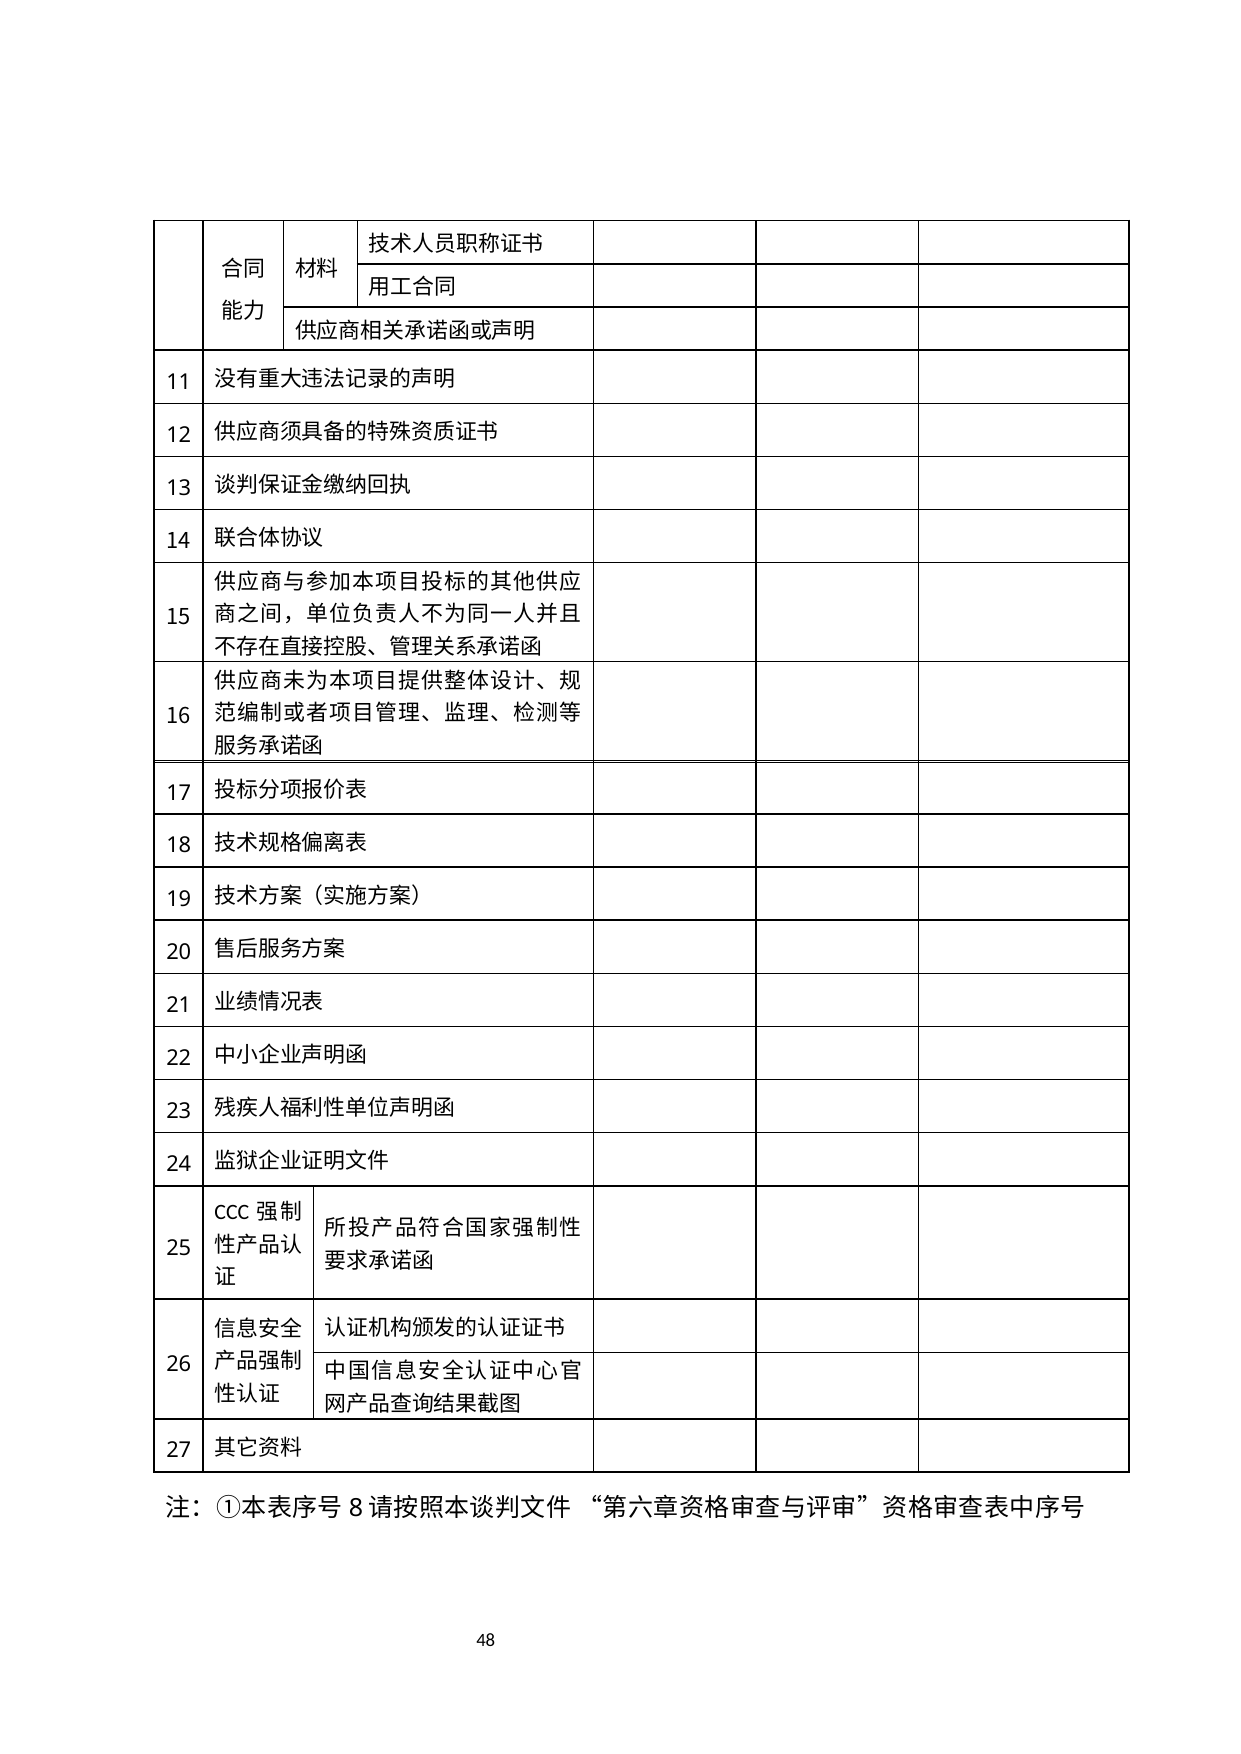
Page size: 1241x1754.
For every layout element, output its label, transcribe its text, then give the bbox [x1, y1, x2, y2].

table_cell [594, 221, 755, 263]
table_cell [594, 1420, 755, 1471]
table_cell 22 [155, 1027, 202, 1079]
table_cell 26 [155, 1300, 202, 1418]
table_cell [594, 510, 755, 562]
table_cell [757, 457, 918, 509]
table_cell 业绩情况表 [204, 974, 593, 1026]
table_cell [919, 308, 1128, 349]
table_cell [919, 921, 1128, 972]
table_cell [757, 221, 918, 263]
table_cell 联合体协议 [204, 510, 593, 562]
table_cell [594, 974, 755, 1026]
table_cell [757, 563, 918, 661]
table_cell [757, 308, 918, 349]
table_cell 15 [155, 563, 202, 661]
table_cell [919, 510, 1128, 562]
table_cell [594, 868, 755, 919]
table_cell [919, 1133, 1128, 1185]
table_cell [919, 974, 1128, 1026]
table_cell [594, 563, 755, 661]
table_cell [757, 815, 918, 866]
table_cell 供应商须具备的特殊资质证书 [204, 404, 593, 456]
table_cell 24 [155, 1133, 202, 1185]
table_cell 残疾人福利性单位声明函 [204, 1080, 593, 1132]
table_cell 11 [155, 351, 202, 402]
table_cell [594, 457, 755, 509]
table_cell [919, 815, 1128, 866]
table_cell [757, 974, 918, 1026]
table_cell 监狱企业证明文件 [204, 1133, 593, 1185]
table_cell [594, 1080, 755, 1132]
table_cell [919, 563, 1128, 661]
table_cell 投标分项报价表 [204, 763, 593, 813]
table_cell [919, 404, 1128, 456]
table_cell [594, 1187, 755, 1298]
table_cell [757, 351, 918, 402]
table_cell [594, 351, 755, 402]
table_cell [919, 457, 1128, 509]
table_cell 信息安全产品强制性认证 [204, 1300, 313, 1418]
table_cell 12 [155, 404, 202, 456]
table_cell [594, 763, 755, 813]
table_cell [919, 1027, 1128, 1079]
table_cell [919, 221, 1128, 263]
table_cell 供应商未为本项目提供整体设计、规范编制或者项目管理、监理、检测等服务承诺函 [204, 662, 593, 760]
table_cell [919, 662, 1128, 760]
table_cell 用工合同 [358, 265, 593, 306]
table_cell 中国信息安全认证中心官网产品查询结果截图 [314, 1353, 593, 1418]
table_cell 25 [155, 1187, 202, 1298]
table_cell 认证机构颁发的认证证书 [314, 1300, 593, 1351]
table_cell CCC强制性产品认证 [204, 1187, 313, 1298]
table_cell [757, 868, 918, 919]
table_cell 20 [155, 921, 202, 972]
table_cell 技术人员职称证书 [358, 221, 593, 263]
table_cell 技术规格偏离表 [204, 815, 593, 866]
table_cell 供应商与参加本项目投标的其他供应商之间，单位负责人不为同一人并且不存在直接控股、管理关系承诺函 [204, 563, 593, 661]
table_cell 履行合同能力 [204, 221, 283, 349]
table_cell [757, 265, 918, 306]
table_cell 供应商相关承诺函或声明 [284, 308, 593, 349]
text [165, 1473, 1087, 1538]
table_cell [594, 1353, 755, 1418]
table_cell [757, 763, 918, 813]
table_cell 技术方案（实施方案） [204, 868, 593, 919]
table_cell [919, 1187, 1128, 1298]
table_cell [594, 921, 755, 972]
table_cell [919, 763, 1128, 813]
table_cell [757, 1353, 918, 1418]
table_cell [594, 662, 755, 760]
table_cell [757, 510, 918, 562]
table_cell 17 [155, 763, 202, 813]
table_cell [594, 1300, 755, 1351]
table_cell [594, 815, 755, 866]
table_cell 27 [155, 1420, 202, 1471]
table_cell [594, 1027, 755, 1079]
table_cell [757, 1187, 918, 1298]
table_cell 13 [155, 457, 202, 509]
table_cell [919, 265, 1128, 306]
table_cell 售后服务方案 [204, 921, 593, 972]
table_cell 14 [155, 510, 202, 562]
table_cell 中小企业声明函 [204, 1027, 593, 1079]
table_cell 23 [155, 1080, 202, 1132]
table_cell 证明材料 [284, 221, 357, 306]
table_cell [919, 1080, 1128, 1132]
table_cell [757, 1300, 918, 1351]
table_cell 没有重大违法记录的声明 [204, 351, 593, 402]
table_cell [757, 1133, 918, 1185]
table_cell [594, 265, 755, 306]
table_cell 19 [155, 868, 202, 919]
table_cell [757, 1080, 918, 1132]
table_cell [919, 351, 1128, 402]
table_cell [919, 868, 1128, 919]
table_cell [757, 404, 918, 456]
table_cell [594, 308, 755, 349]
table_cell [594, 404, 755, 456]
table_cell [919, 1420, 1128, 1471]
table_cell 21 [155, 974, 202, 1026]
table_cell [919, 1353, 1128, 1418]
table_cell 16 [155, 662, 202, 760]
table_cell 谈判保证金缴纳回执 [204, 457, 593, 509]
table_cell [757, 1420, 918, 1471]
table_cell [757, 921, 918, 972]
table_cell [757, 1027, 918, 1079]
table_cell [757, 662, 918, 760]
table_cell 其它资料 [204, 1420, 593, 1471]
table_cell 所投产品符合国家强制性要求承诺函 [314, 1187, 593, 1298]
table_cell [919, 1300, 1128, 1351]
table_cell 18 [155, 815, 202, 866]
table_cell 10 [155, 221, 202, 349]
table_cell [594, 1133, 755, 1185]
